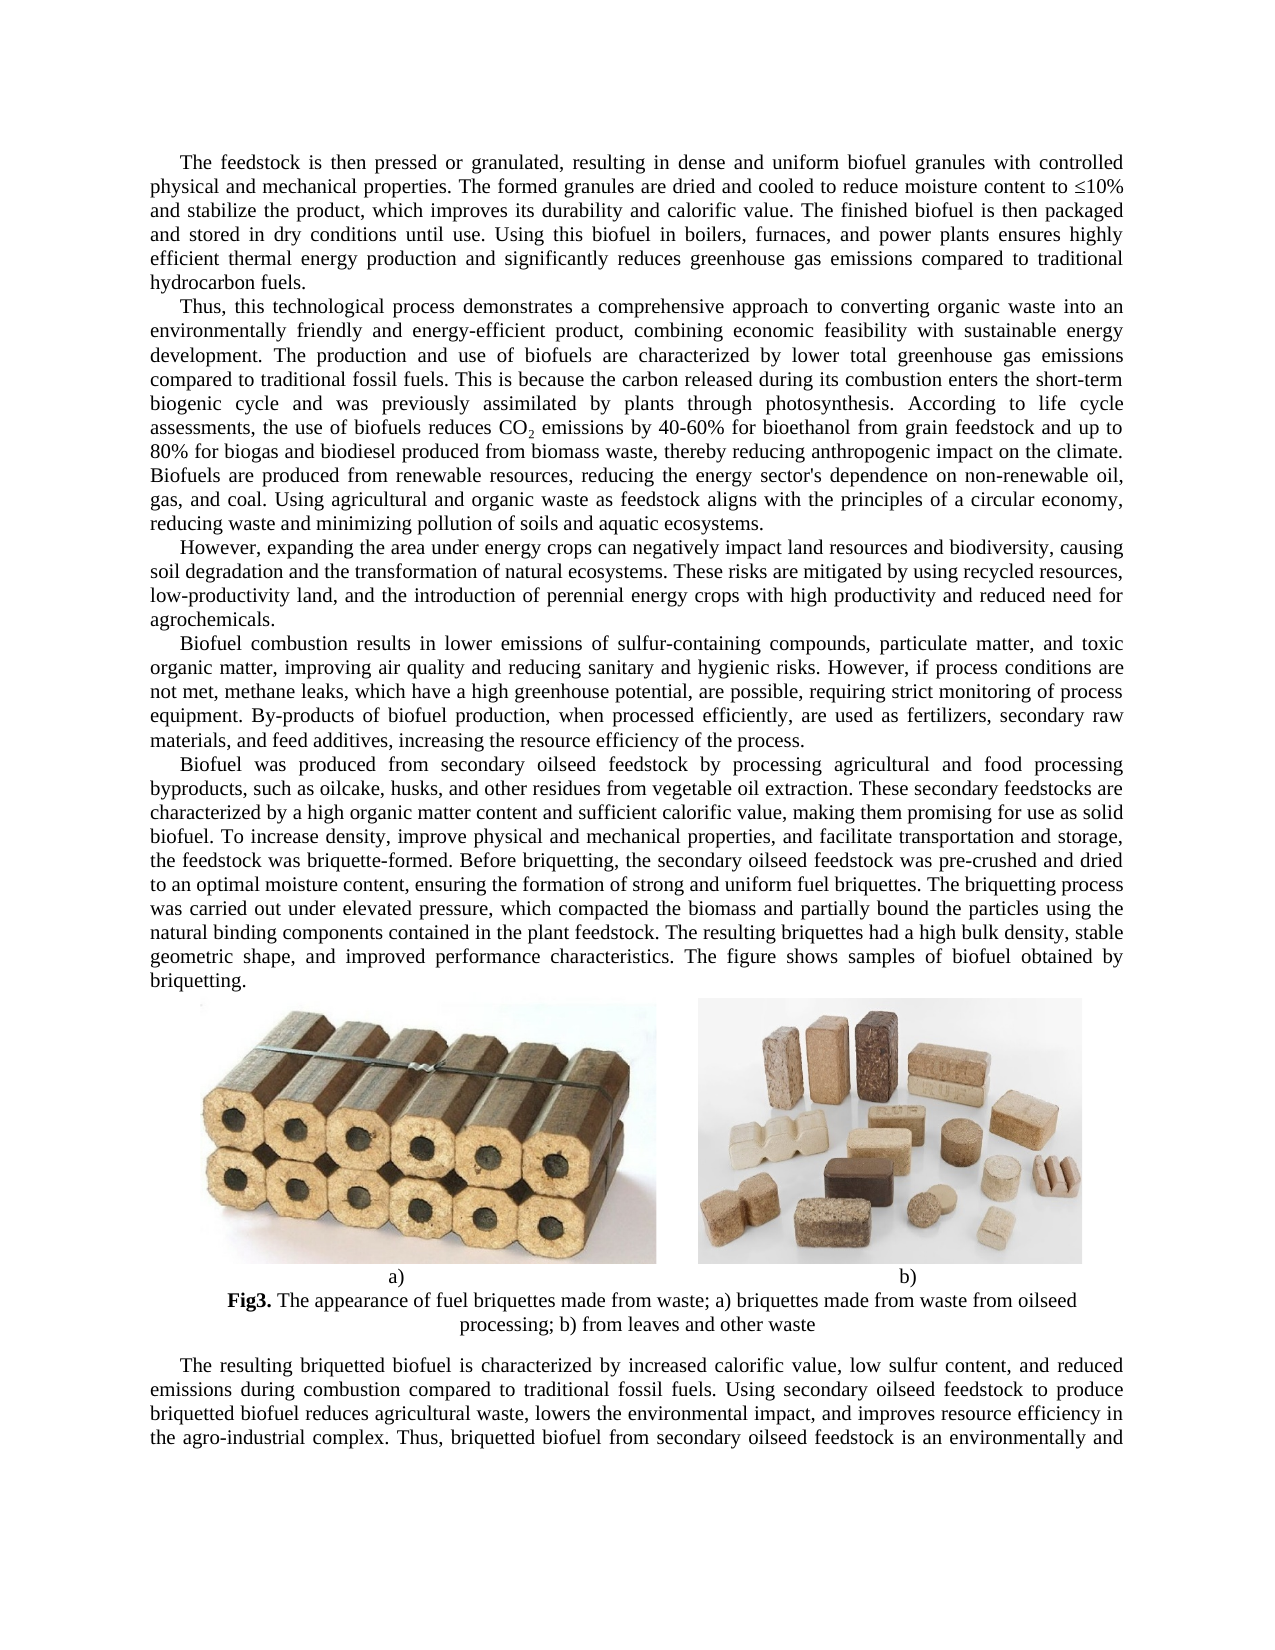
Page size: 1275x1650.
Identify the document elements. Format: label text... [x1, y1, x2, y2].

picture [698, 998, 1083, 1264]
text Fig3. The appearance of fuel briquettes made from waste; a) briquettes made from waste from oilseed processing; b) from leaves and other waste [150, 1288, 1125, 1336]
text a) b) [150, 1264, 1125, 1288]
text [150, 1353, 1125, 1449]
picture [200, 992, 657, 1264]
text The feedstock is then pressed or granulated, resulting in dense and uniform biofuel granules with controlled physical and mechanical properties. The formed granules are dried and cooled to reduce moisture content to ≤10% and stabilize the product, which improves its durability and calorific value. The finished biofuel is then packaged and stored in dry conditions until use. Using this biofuel in boilers, furnaces, and power plants ensures highly efficient thermal energy production and significantly reduces greenhouse gas emissions compared to traditional hydrocarbon fuels. [150, 150, 1125, 294]
text Biofuel combustion results in lower emissions of sulfur-containing compounds, particulate matter, and toxic organic matter, improving air quality and reducing sanitary and hygienic risks. However, if process conditions are not met, methane leaks, which have a high greenhouse potential, are possible, requiring strict monitoring of process equipment. By-products of biofuel production, when processed efficiently, are used as fertilizers, secondary raw materials, and feed additives, increasing the resource efficiency of the process. [150, 631, 1125, 752]
text Thus, this technological process demonstrates a comprehensive approach to converting organic waste into an environmentally friendly and energy-efficient product, combining economic feasibility with sustainable energy development. The production and use of biofuels are characterized by lower total greenhouse gas emissions compared to traditional fossil fuels. This is because the carbon released during its combustion enters the short-term biogenic cycle and was previously assimilated by plants through photosynthesis. According to life cycle assessments, the use of biofuels reduces CO₂ emissions by 40-60% for bioethanol from grain feedstock and up to 80% for biogas and biodiesel produced from biomass waste, thereby reducing anthropogenic impact on the climate. Biofuels are produced from renewable resources, reducing the energy sector's dependence on non-renewable oil, gas, and coal. Using agricultural and organic waste as feedstock aligns with the principles of a circular economy, reducing waste and minimizing pollution of soils and aquatic ecosystems. [150, 294, 1125, 535]
text Biofuel was produced from secondary oilseed feedstock by processing agricultural and food processing byproducts, such as oilcake, husks, and other residues from vegetable oil extraction. These secondary feedstocks are characterized by a high organic matter content and sufficient calorific value, making them promising for use as solid biofuel. To increase density, improve physical and mechanical properties, and facilitate transportation and storage, the feedstock was briquette-formed. Before briquetting, the secondary oilseed feedstock was pre-crushed and dried to an optimal moisture content, ensuring the formation of strong and uniform fuel briquettes. The briquetting process was carried out under elevated pressure, which compacted the biomass and partially bound the particles using the natural binding components contained in the plant feedstock. The resulting briquettes had a high bulk density, stable geometric shape, and improved performance characteristics. The figure shows samples of biofuel obtained by briquetting. [150, 752, 1125, 992]
text However, expanding the area under energy crops can negatively impact land resources and biodiversity, causing soil degradation and the transformation of natural ecosystems. These risks are mitigated by using recycled resources, low-productivity land, and the introduction of perennial energy crops with high productivity and reduced need for agrochemicals. [150, 535, 1125, 631]
